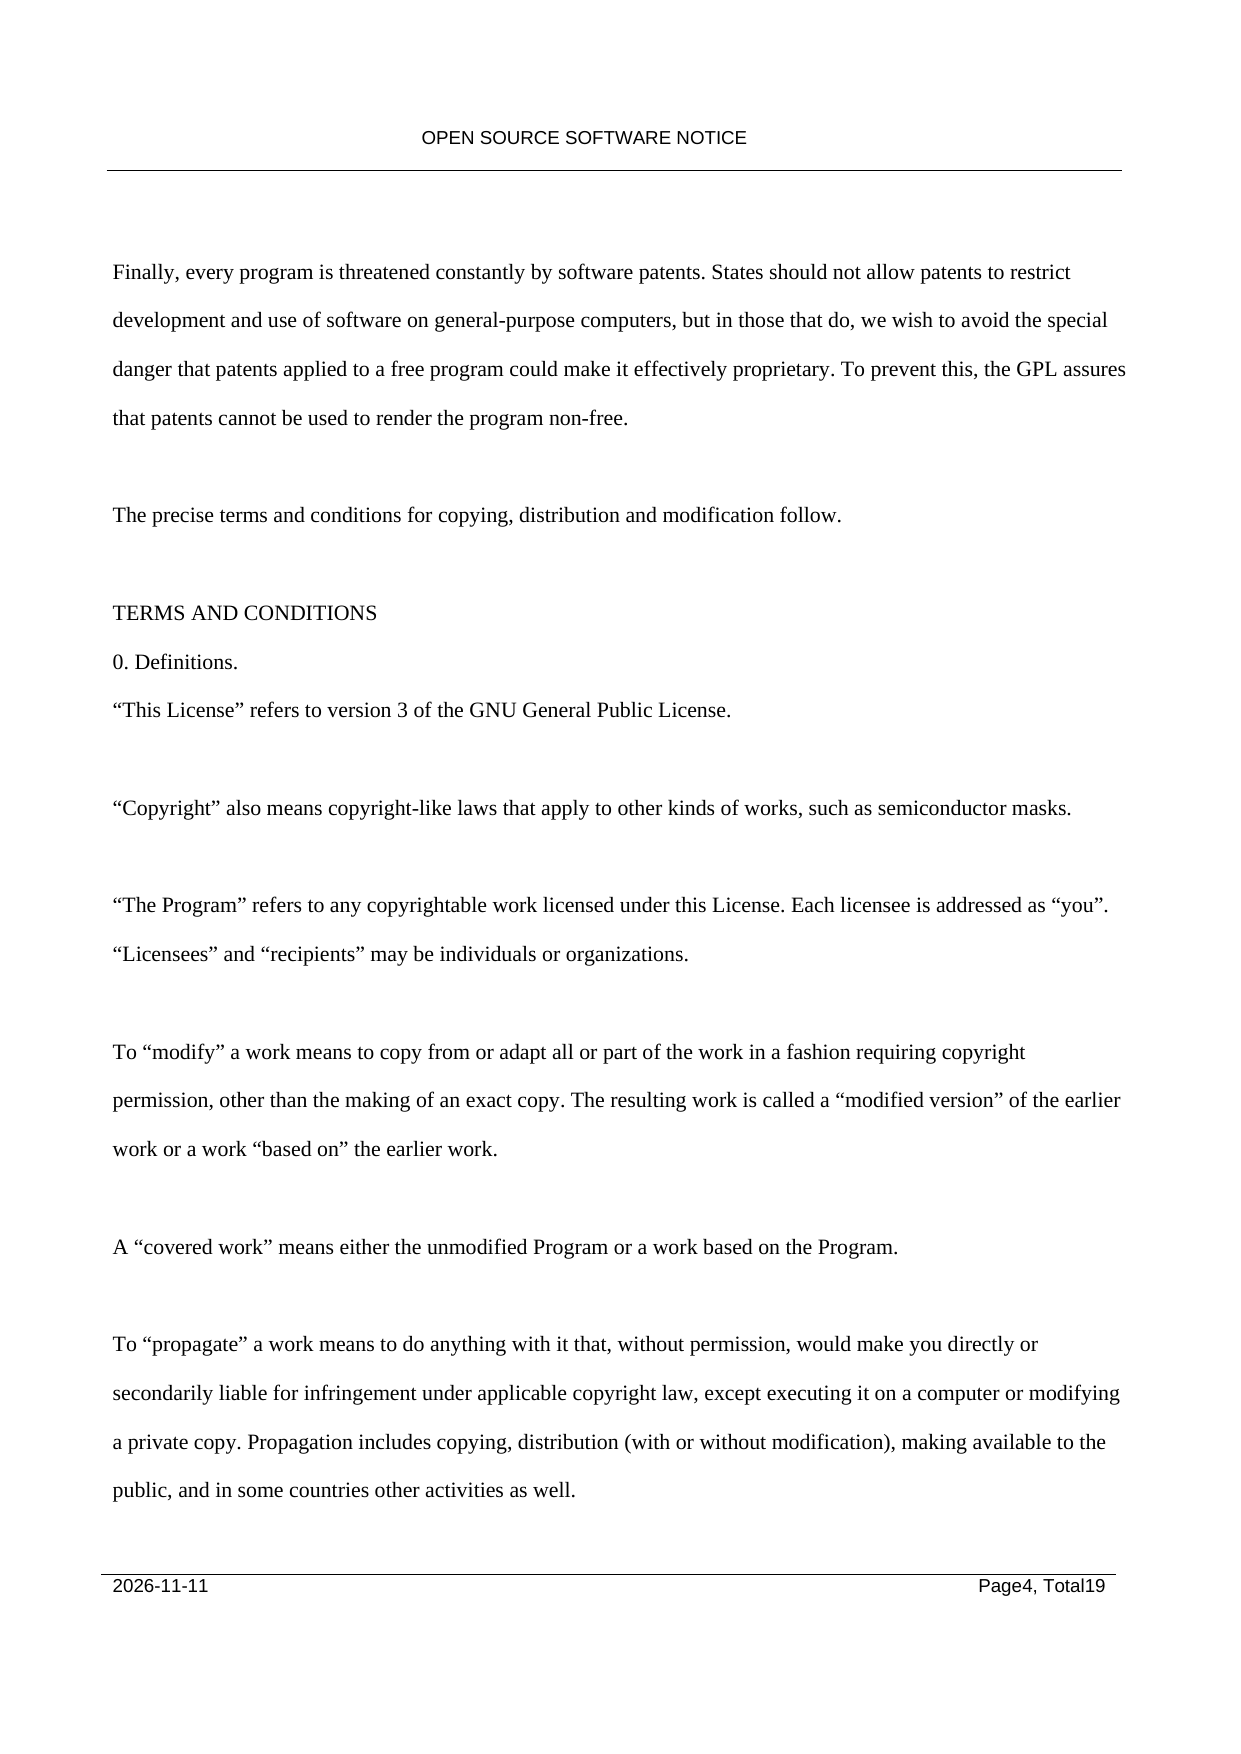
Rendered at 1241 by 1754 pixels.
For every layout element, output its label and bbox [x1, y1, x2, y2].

text [112, 206, 1128, 1506]
